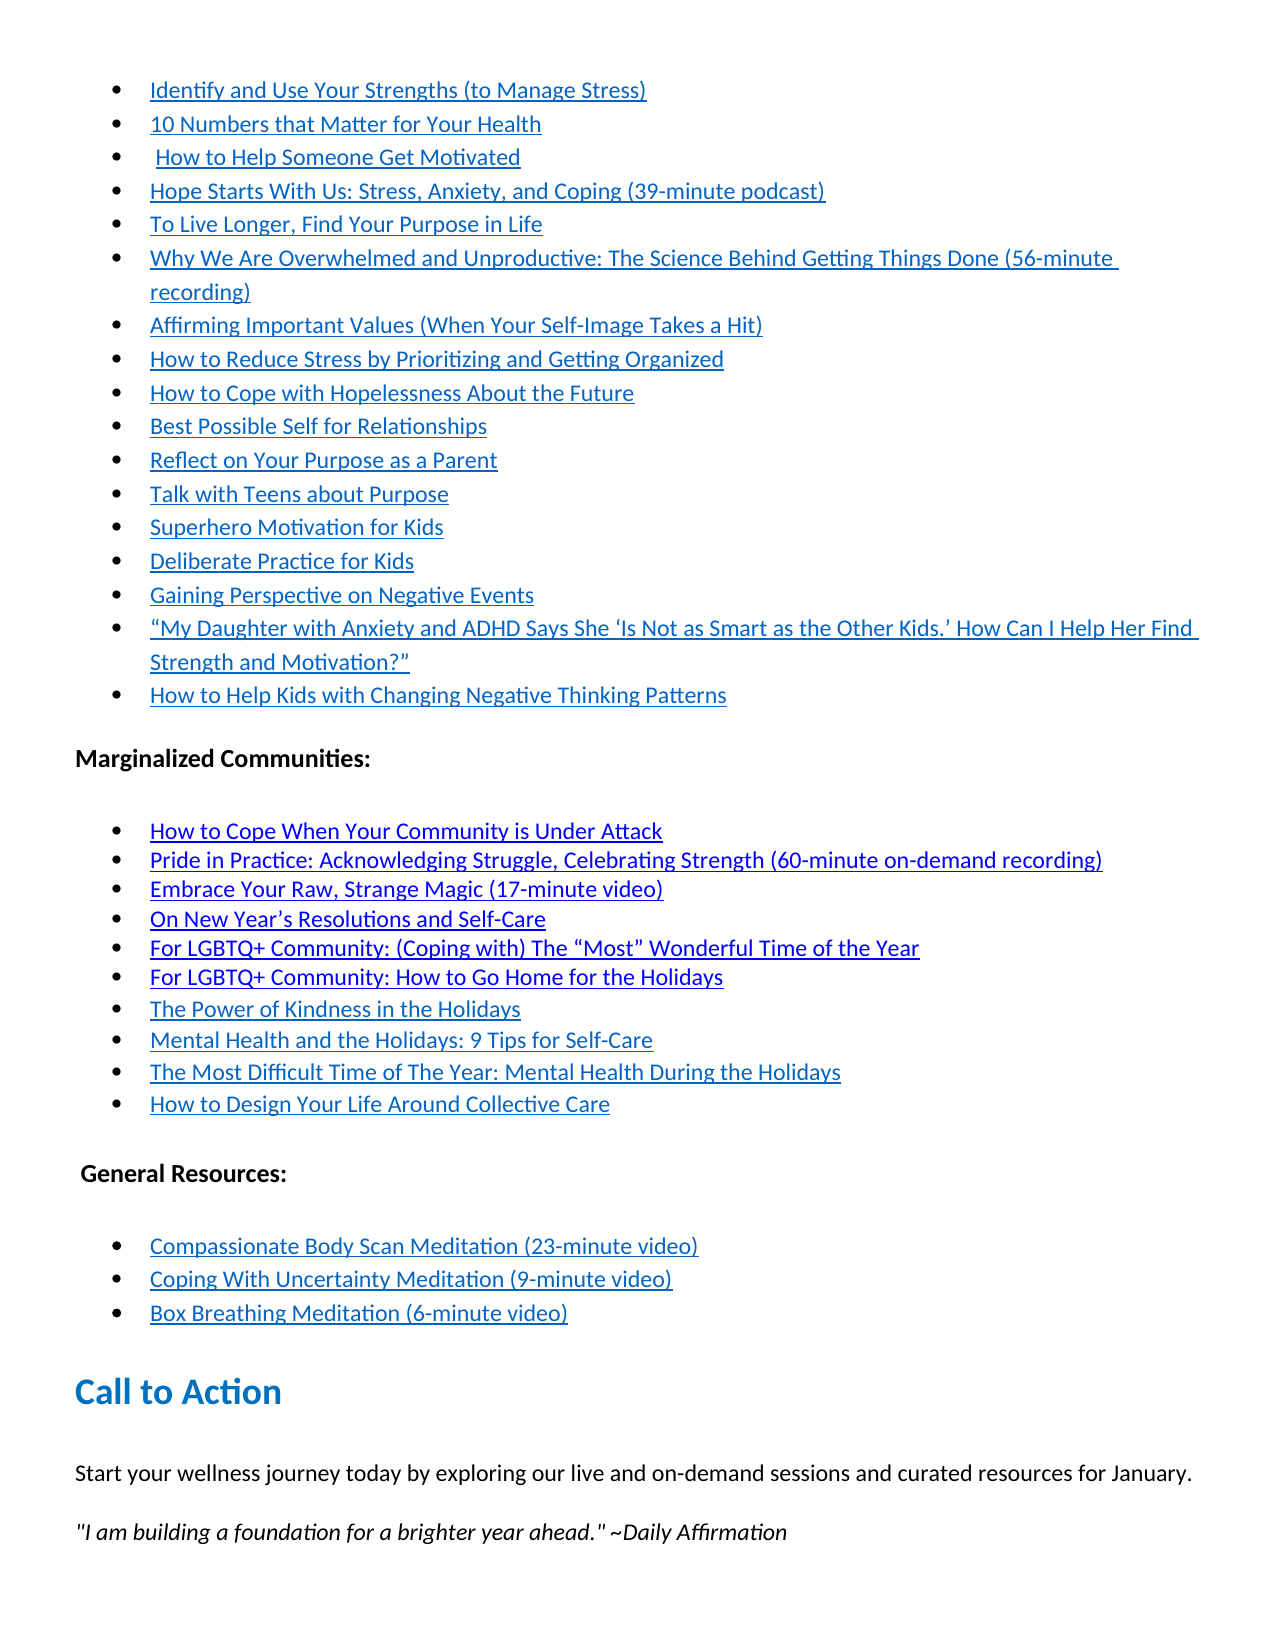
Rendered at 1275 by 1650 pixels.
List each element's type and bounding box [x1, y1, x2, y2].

table_cell [75, 75, 1200, 1546]
